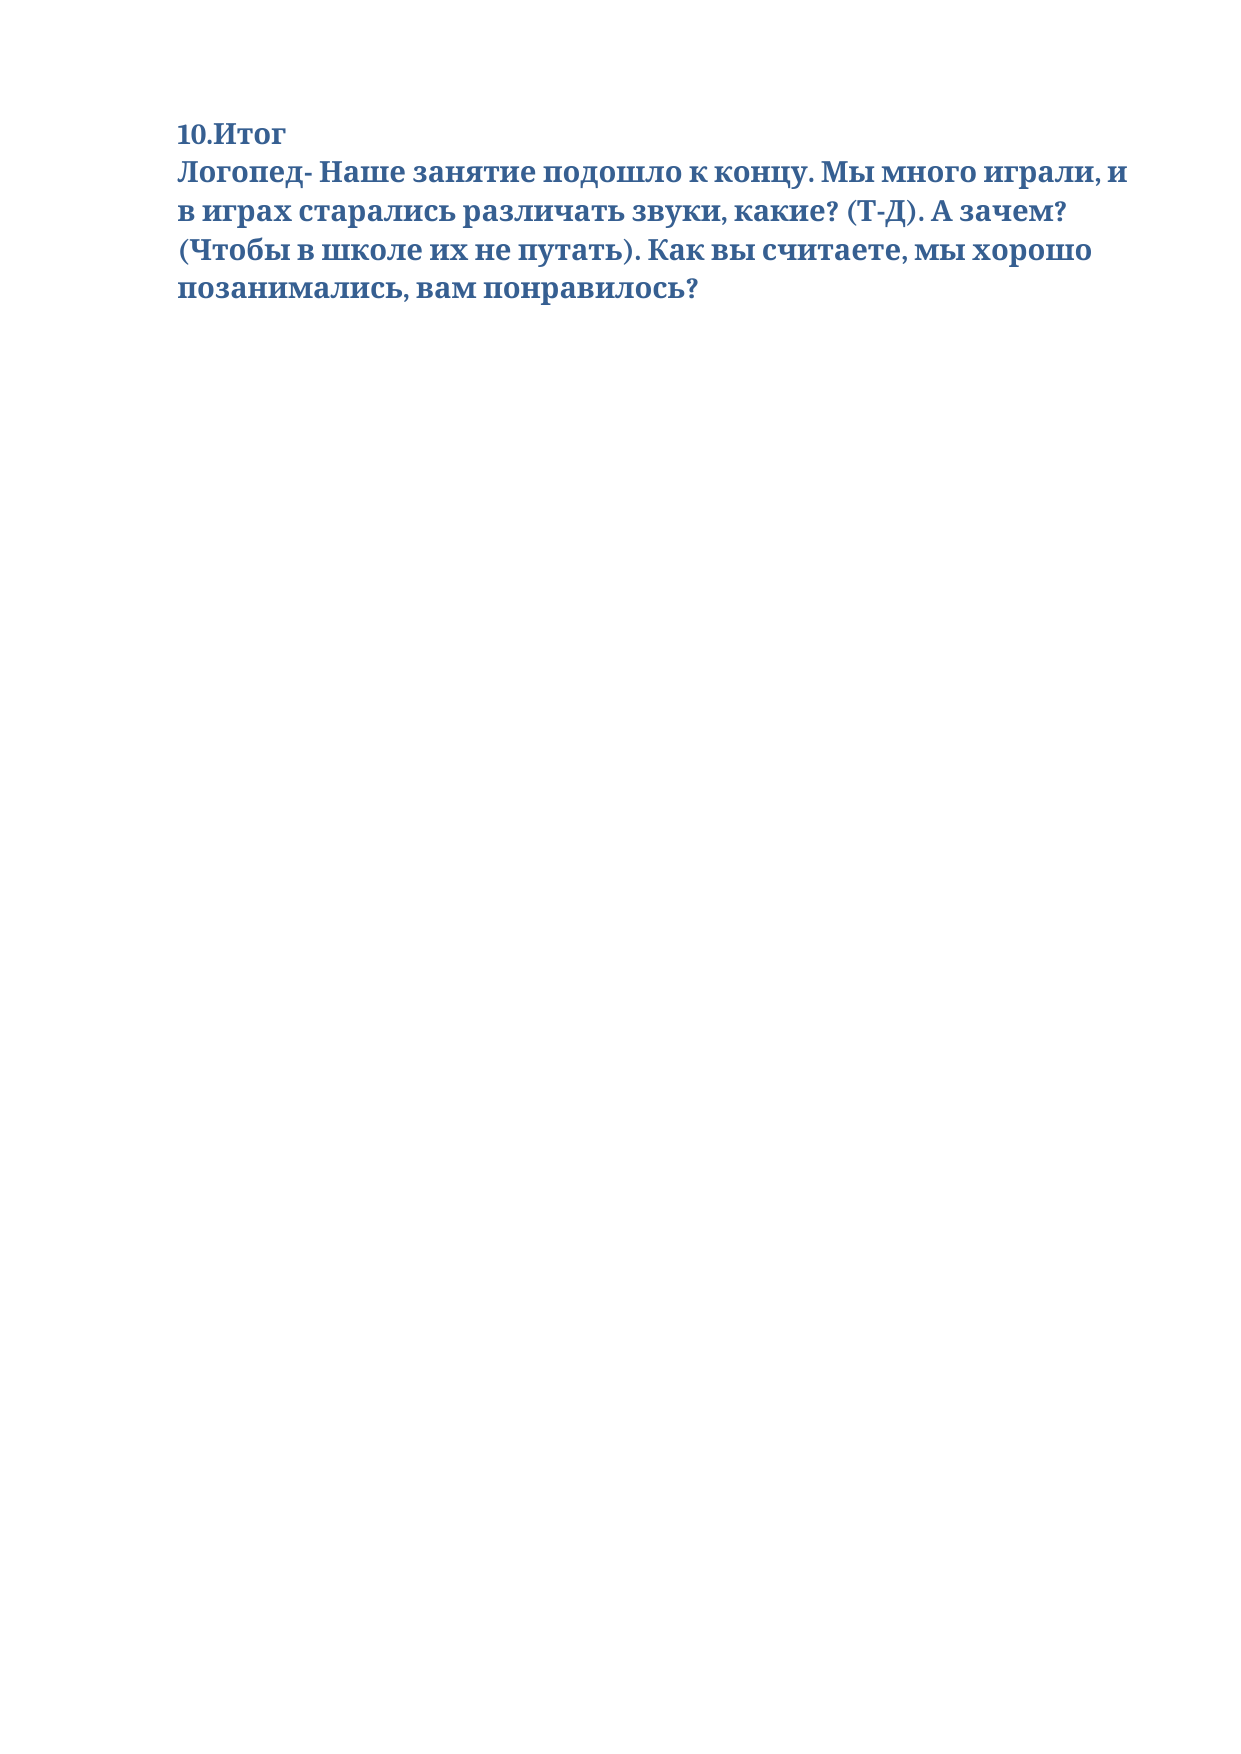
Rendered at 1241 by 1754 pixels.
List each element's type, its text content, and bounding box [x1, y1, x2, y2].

subtitle 10.Итог Логопед- Наше занятие подошло к концу. Мы много играли, и в играх старались различать звуки, какие? (Т-Д). А зачем? (Чтобы в школе их не путать). Как вы считаете, мы хорошо позанимались, вам понравилось? [177, 118, 1152, 306]
